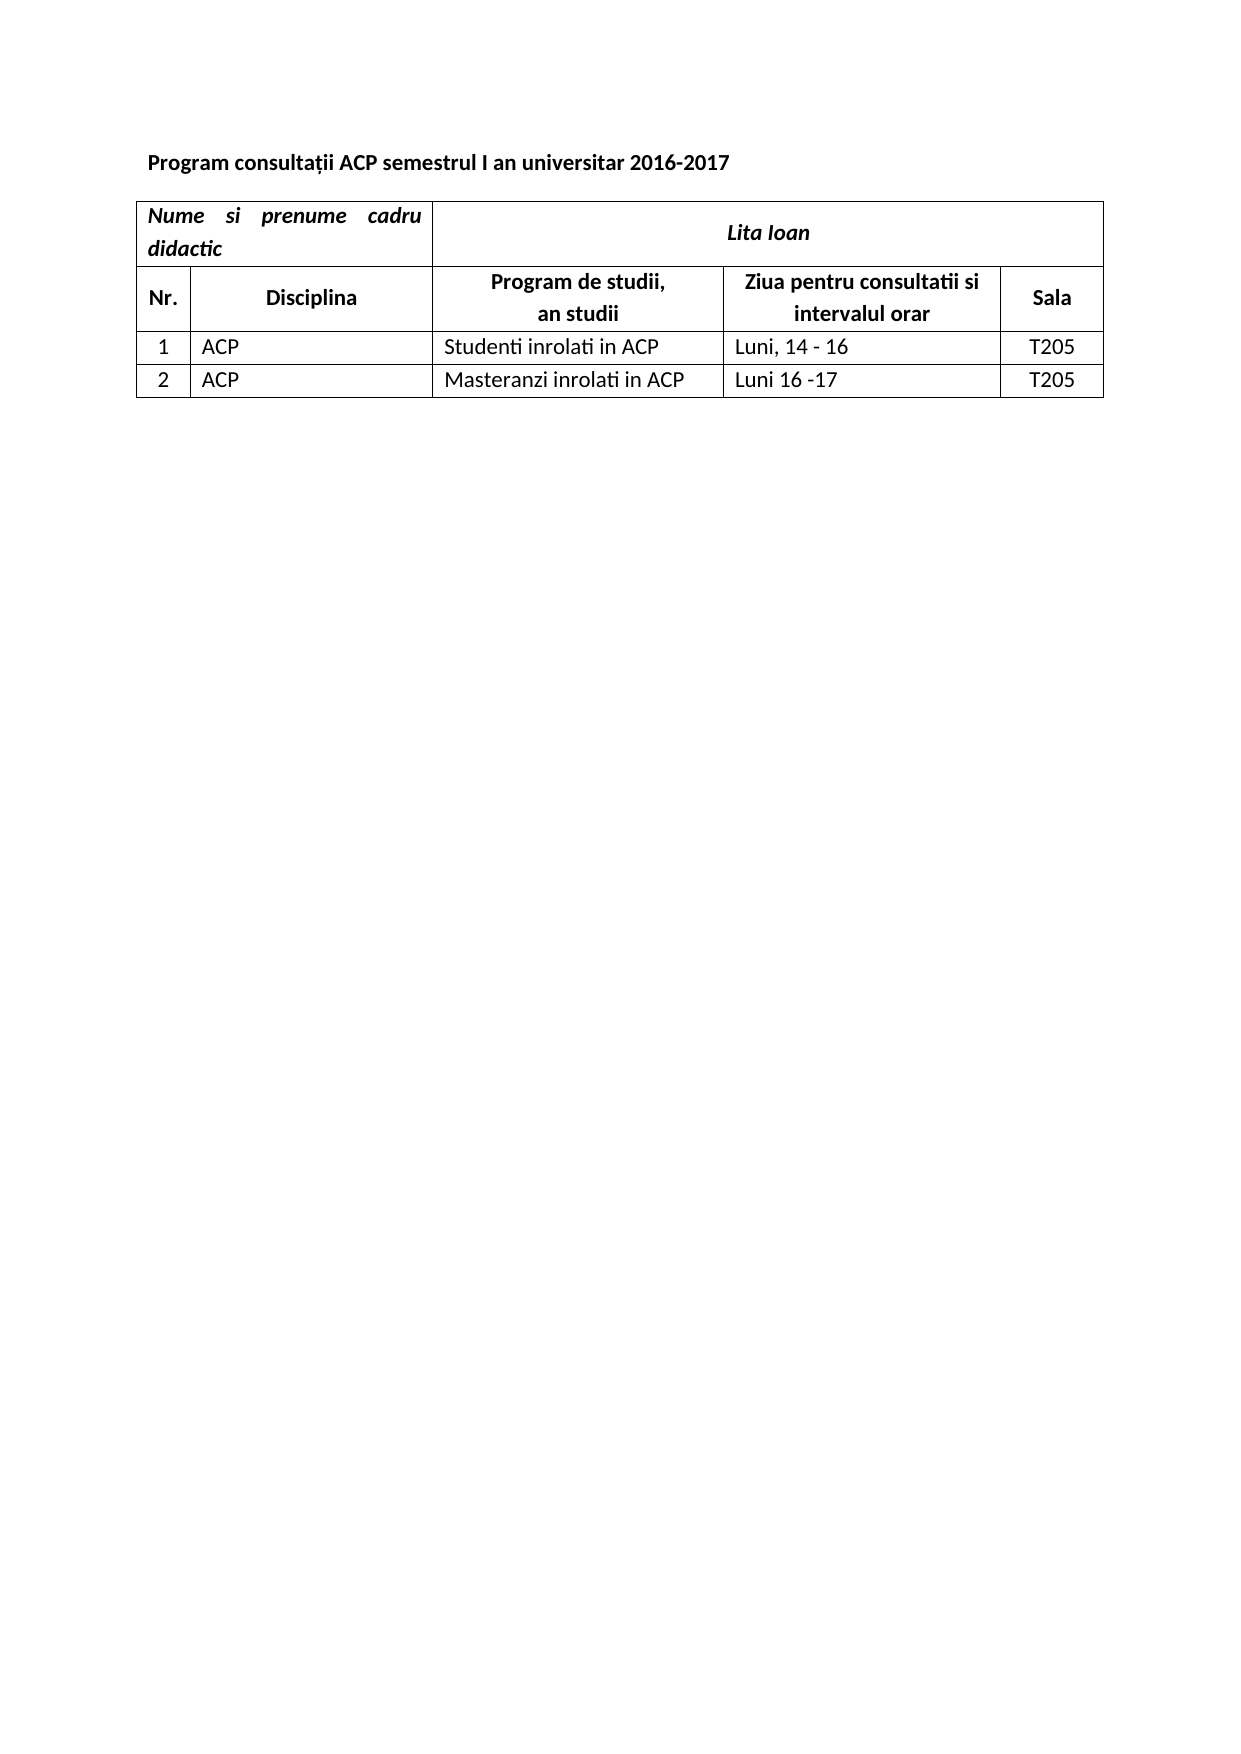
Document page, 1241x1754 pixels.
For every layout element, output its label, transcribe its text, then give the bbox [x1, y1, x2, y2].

table_header Lita Ioan [433, 202, 1103, 266]
table_cell Disciplina [191, 267, 432, 331]
table_cell ACP [191, 365, 432, 397]
table_cell Luni, 14 - 16 [724, 332, 1000, 364]
text Program consultații ACP semestrul I an universitar 2016-2017 [148, 148, 1093, 176]
table_cell ACP [191, 332, 432, 364]
table_cell Program de studii, an studii [433, 267, 723, 331]
table_cell Sala [1001, 267, 1103, 331]
table_cell Luni 16 -17 [724, 365, 1000, 397]
table_cell 2 [137, 365, 190, 397]
table_header Nume si prenume cadru didactic [137, 202, 432, 266]
table_cell Nr. [137, 267, 190, 331]
table_cell T205 [1001, 365, 1103, 397]
table_cell Ziua pentru consultatii si intervalul orar [724, 267, 1000, 331]
table_cell Masteranzi inrolati in ACP [433, 365, 723, 397]
table_cell 1 [137, 332, 190, 364]
table_cell T205 [1001, 332, 1103, 364]
table_cell Studenti inrolati in ACP [433, 332, 723, 364]
